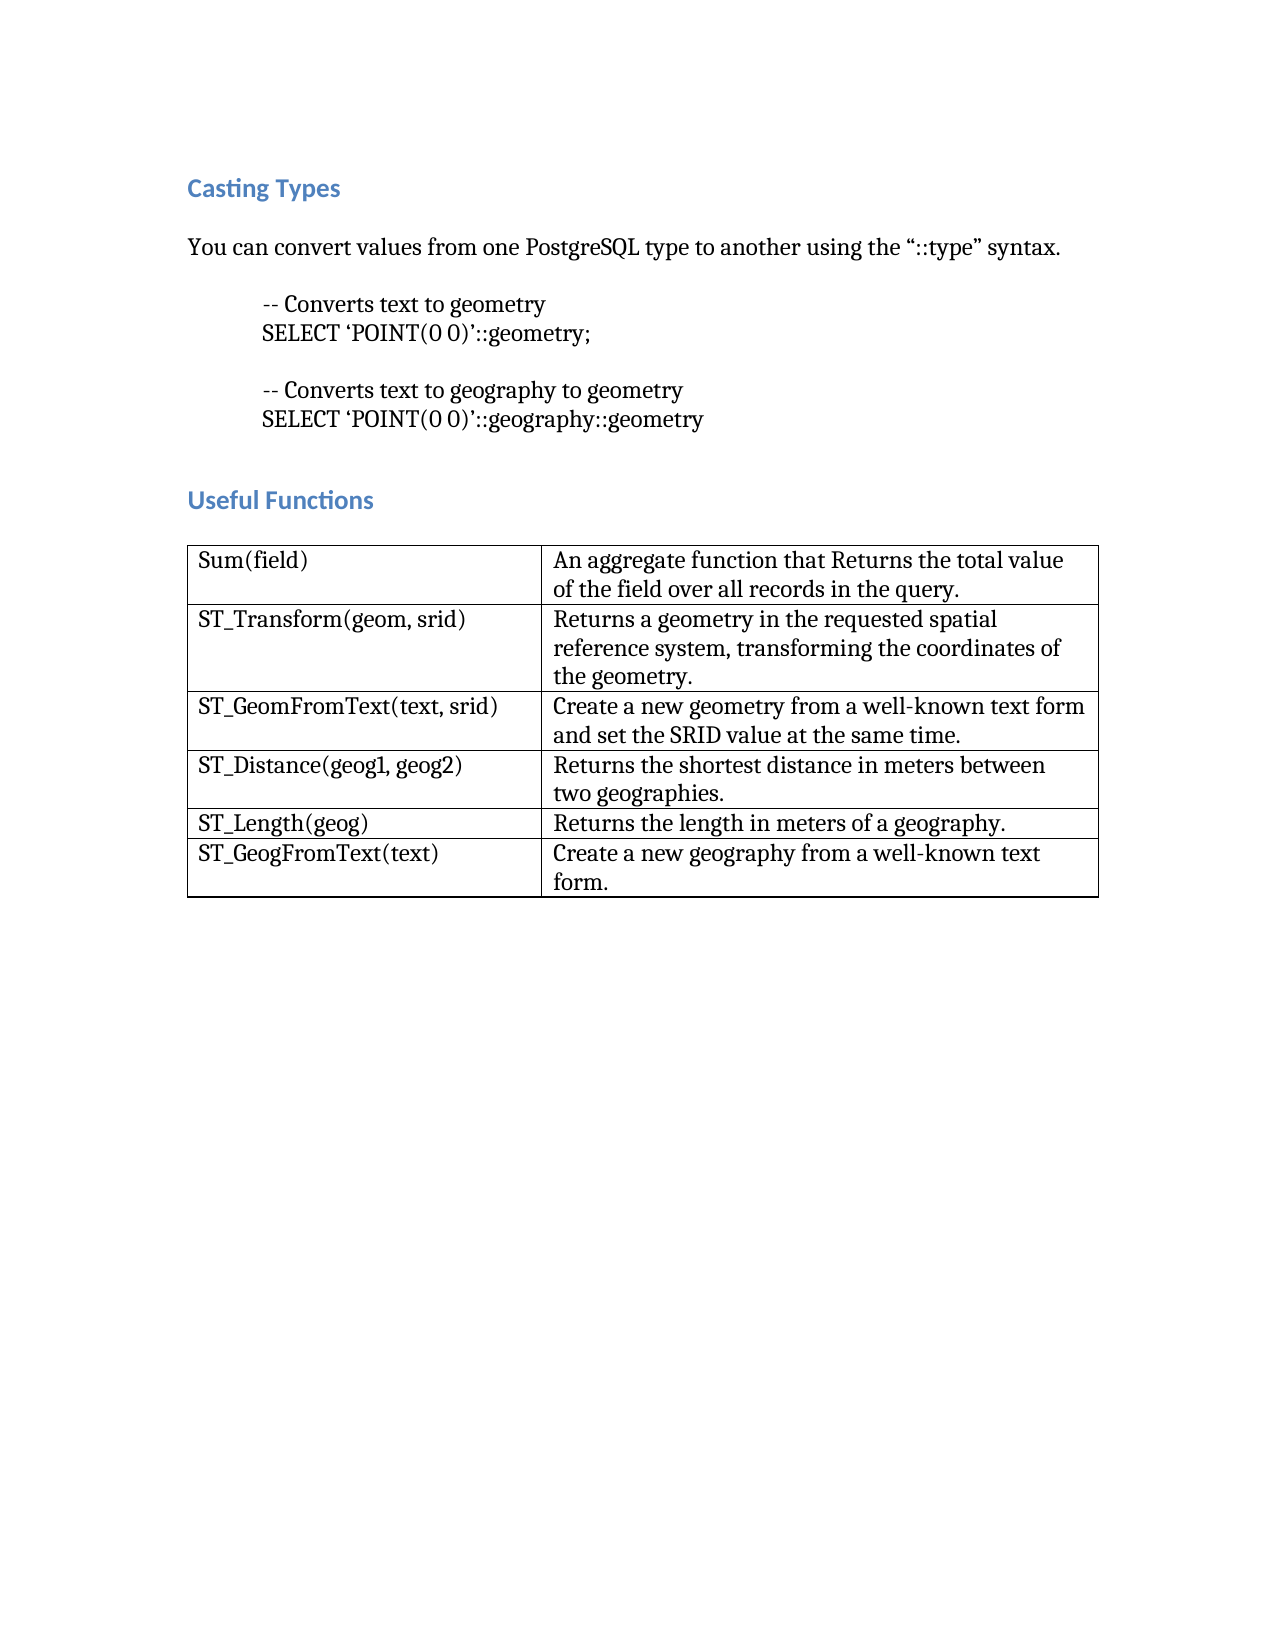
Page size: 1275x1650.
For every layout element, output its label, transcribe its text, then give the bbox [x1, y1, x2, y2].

table_cell ST_GeomFromText(text, srid) [188, 692, 541, 749]
table_header Sum(field) [188, 546, 541, 604]
table_cell Returns a geometry in the requested spatial reference system, transforming the coordinates of the geometry. [542, 605, 1098, 691]
text -- Converts text to geography to geometry [262, 376, 1087, 405]
text -- Converts text to geometry [262, 290, 1087, 319]
table_cell Create a new geometry from a well-known text form and set the SRID value at the same time. [542, 692, 1098, 749]
table_cell ST_Transform(geom, srid) [188, 605, 541, 691]
text You can convert values from one PostgreSQL type to another using the “::type” syntax. [187, 233, 1087, 261]
table_cell Create a new geography from a well-known text form. [542, 839, 1098, 896]
table_cell ST_Distance(geog1, geog2) [188, 751, 541, 808]
subtitle Casting Types [187, 171, 1087, 204]
table_cell ST_Length(geog) [188, 809, 541, 838]
table_cell ST_GeogFromText(text) [188, 839, 541, 896]
table_cell Returns the shortest distance in meters between two geographies. [542, 751, 1098, 808]
table_cell Returns the length in meters of a geography. [542, 809, 1098, 838]
text SELECT ‘POINT(0 0)’::geography::geometry [262, 405, 1087, 434]
text SELECT ‘POINT(0 0)’::geometry; [262, 319, 1087, 348]
table_header An aggregate function that Returns the total value of the field over all records in the query. [542, 546, 1098, 604]
subtitle Useful Functions [187, 483, 1087, 516]
